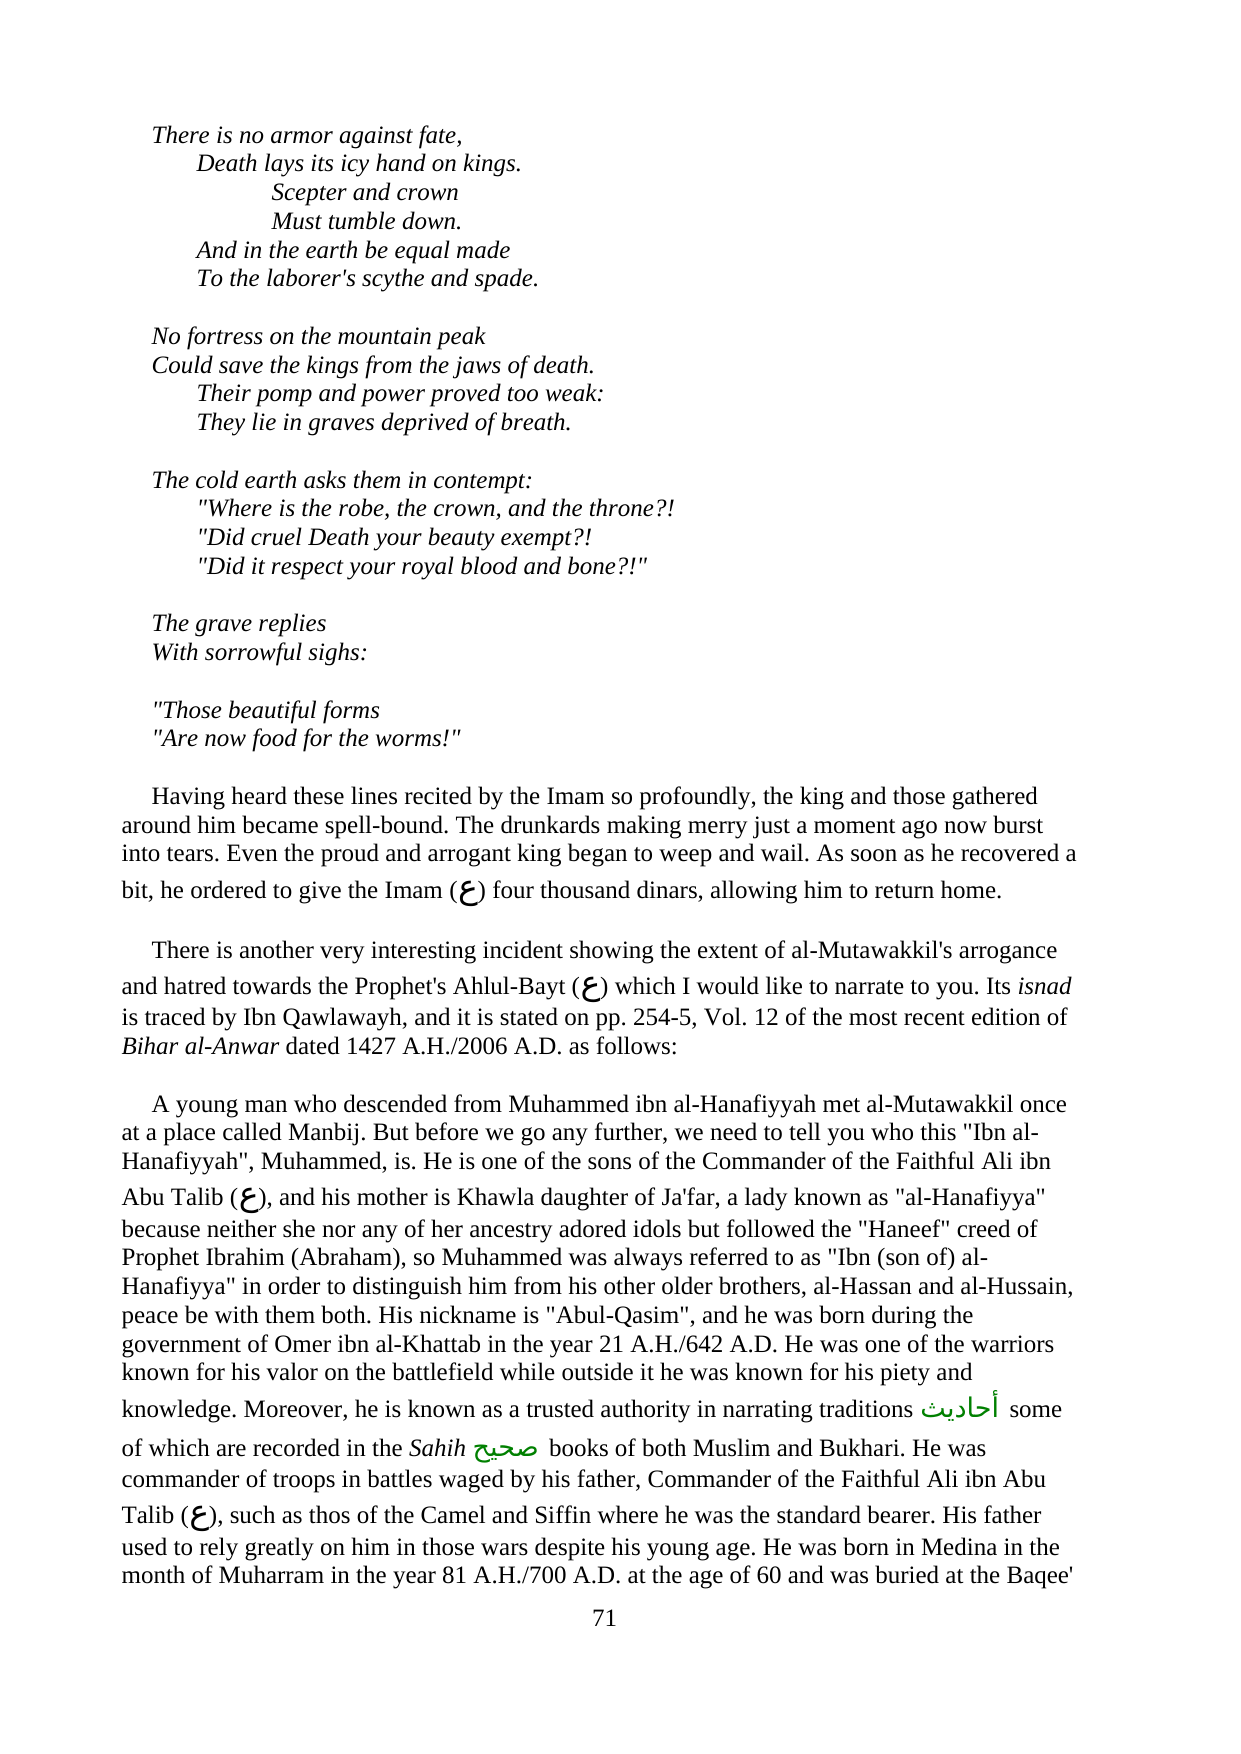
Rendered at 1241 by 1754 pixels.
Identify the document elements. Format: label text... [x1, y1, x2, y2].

text And in the earth be equal made [121, 235, 1087, 263]
text There is another very interesting incident showing the extent of al-Mutawakkil's arrogance and hatred towards the Prophet's Ahlul-Bayt (ﻉ) which I would like to narrate to you. Its isnad is traced by Ibn Qawlawayh, and it is stated on pp. 254-5, Vol. 12 of the most recent edition of Bihar al-Anwar dated 1427 A.H./2006 A.D. as follows: [121, 935, 1087, 1060]
text To the laborer's scythe and spade. [121, 263, 1087, 292]
text There is no armor against fate, [121, 120, 1087, 148]
text Could save the kings from the jaws of death. [121, 350, 1087, 378]
text The cold earth asks them in contempt: [121, 465, 1087, 493]
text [121, 1089, 1087, 1589]
text "Did cruel Death your beauty exempt?! [121, 522, 1087, 551]
text "Are now food for the worms!" [121, 723, 1087, 752]
text No fortress on the mountain peak [121, 321, 1087, 350]
text Scepter and crown [121, 177, 1087, 206]
text Their pomp and power proved too weak: [121, 378, 1087, 407]
text Must tumble down. [121, 206, 1087, 235]
text They lie in graves deprived of breath. [121, 407, 1087, 436]
text The grave replies [121, 608, 1087, 637]
text "Those beautiful forms [121, 695, 1087, 723]
text Death lays its icy hand on kings. [121, 148, 1087, 177]
text With sorrowful sighs: [121, 637, 1087, 666]
text Having heard these lines recited by the Imam so profoundly, the king and those gathered around him became spell-bound. The drunkards making merry just a moment ago now burst into tears. Even the proud and arrogant king began to weep and wail. As soon as he recovered a bit, he ordered to give the Imam (ﻉ) four thousand dinars, allowing him to return home. [121, 781, 1087, 906]
text "Did it respect your royal blood and bone?!" [121, 551, 1087, 580]
text "Where is the robe, the crown, and the throne?! [121, 493, 1087, 522]
